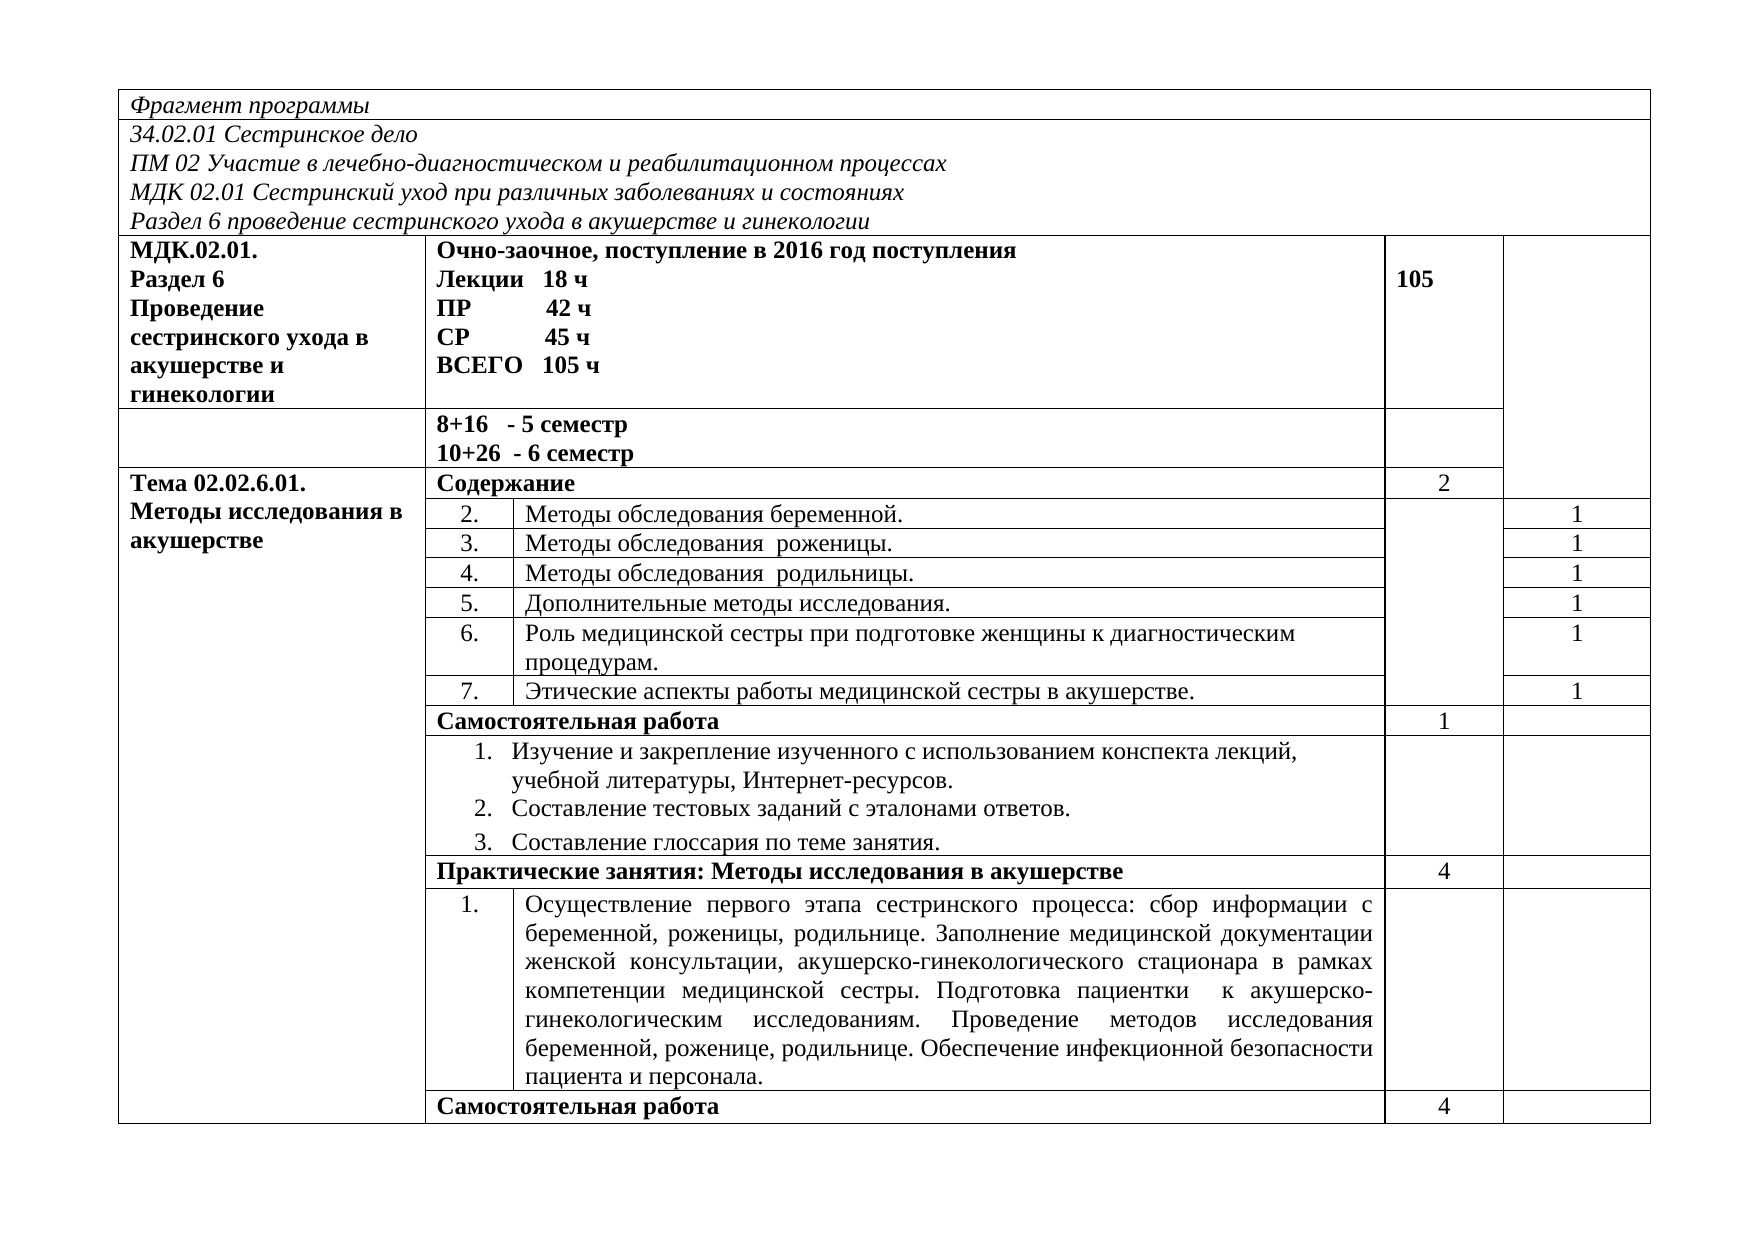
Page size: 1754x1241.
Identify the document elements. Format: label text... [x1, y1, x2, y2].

table_cell [1504, 856, 1650, 888]
table_cell [1386, 889, 1503, 1090]
table_cell 34.02.01 Сестринское дело ПМ 02 Участие в лечебно-диагностическом и реабилитационном процессах МДК 02.01 Сестринский уход при различных заболеваниях и состояниях Раздел 6 проведение сестринского ухода в акушерстве и гинекологии [119, 120, 1650, 234]
table_cell 1 [1504, 558, 1650, 587]
table_cell [1386, 409, 1503, 467]
table_cell [119, 409, 425, 467]
table_cell Изучение и закрепление изученного с использованием конспекта лекций, учебной литературы, Интернет-ресурсов. Составление тестовых заданий с эталонами ответов. Составление глоссария по теме занятия. [426, 736, 1384, 855]
table_cell 6. [426, 618, 513, 675]
table_cell Методы обследования родильницы. [514, 558, 1384, 587]
table_cell Самостоятельная работа [426, 706, 1384, 735]
table_cell 1 [1504, 676, 1650, 705]
table_cell [1504, 889, 1650, 1090]
table_cell Содержание [426, 468, 1384, 498]
table_cell [1504, 1091, 1650, 1123]
table_cell 1 [1504, 529, 1650, 557]
table_cell 4. [426, 558, 513, 587]
table_cell 1 [1386, 706, 1503, 735]
table_cell 2. [426, 499, 513, 527]
table_cell 8+16 - 5 семестр 10+26 - 6 семестр [426, 409, 1384, 467]
table_cell 1 [1504, 588, 1650, 617]
table_cell Очно-заочное, поступление в 2016 год поступления Лекции 18 ч ПР 42 ч СР 45 ч ВСЕГО 105 ч [426, 236, 1384, 408]
table_cell Тема 02.02.6.01. Методы исследования в акушерстве [119, 468, 425, 1123]
table_cell [1504, 736, 1650, 855]
table_cell [1504, 236, 1650, 498]
table_cell 3. [426, 529, 513, 557]
table_cell 2 [1386, 468, 1503, 498]
table_cell Этические аспекты работы медицинской сестры в акушерстве. [514, 676, 1384, 705]
table_cell 4 [1386, 856, 1503, 888]
table_cell [1386, 736, 1503, 855]
table_cell Практические занятия: Методы исследования в акушерстве [426, 856, 1384, 888]
table_cell Дополнительные методы исследования. [514, 588, 1384, 617]
table_cell Самостоятельная работа [426, 1091, 1384, 1123]
table_cell 1 [1504, 618, 1650, 675]
table_cell 4 [1386, 1091, 1503, 1123]
table_cell Роль медицинской сестры при подготовке женщины к диагностическим процедурам. [514, 618, 1384, 675]
table_cell Методы обследования беременной. [514, 499, 1384, 527]
table_cell Методы обследования роженицы. [514, 529, 1384, 557]
table_header Фрагмент программы [119, 90, 1650, 118]
table_cell [1504, 706, 1650, 735]
table_cell 105 [1386, 236, 1503, 408]
table_cell 1. [426, 889, 513, 1090]
table_cell Осуществление первого этапа сестринского процесса: сбор информации с беременной, роженицы, родильнице. Заполнение медицинской документации женской консультации, акушерско-гинекологического стационара в рамках компетенции медицинской сестры. Подготовка пациентки к акушерско-гинекологическим исследованиям. Проведение методов исследования беременной, роженице, родильнице. Обеспечение инфекционной безопасности пациента и персонала. [514, 889, 1384, 1090]
table_cell 1 [1504, 499, 1650, 527]
table_cell МДК.02.01. Раздел 6 Проведение сестринского ухода в акушерстве и гинекологии [119, 236, 425, 408]
table_cell 7. [426, 676, 513, 705]
table_cell [1386, 499, 1503, 705]
table_cell 5. [426, 588, 513, 617]
